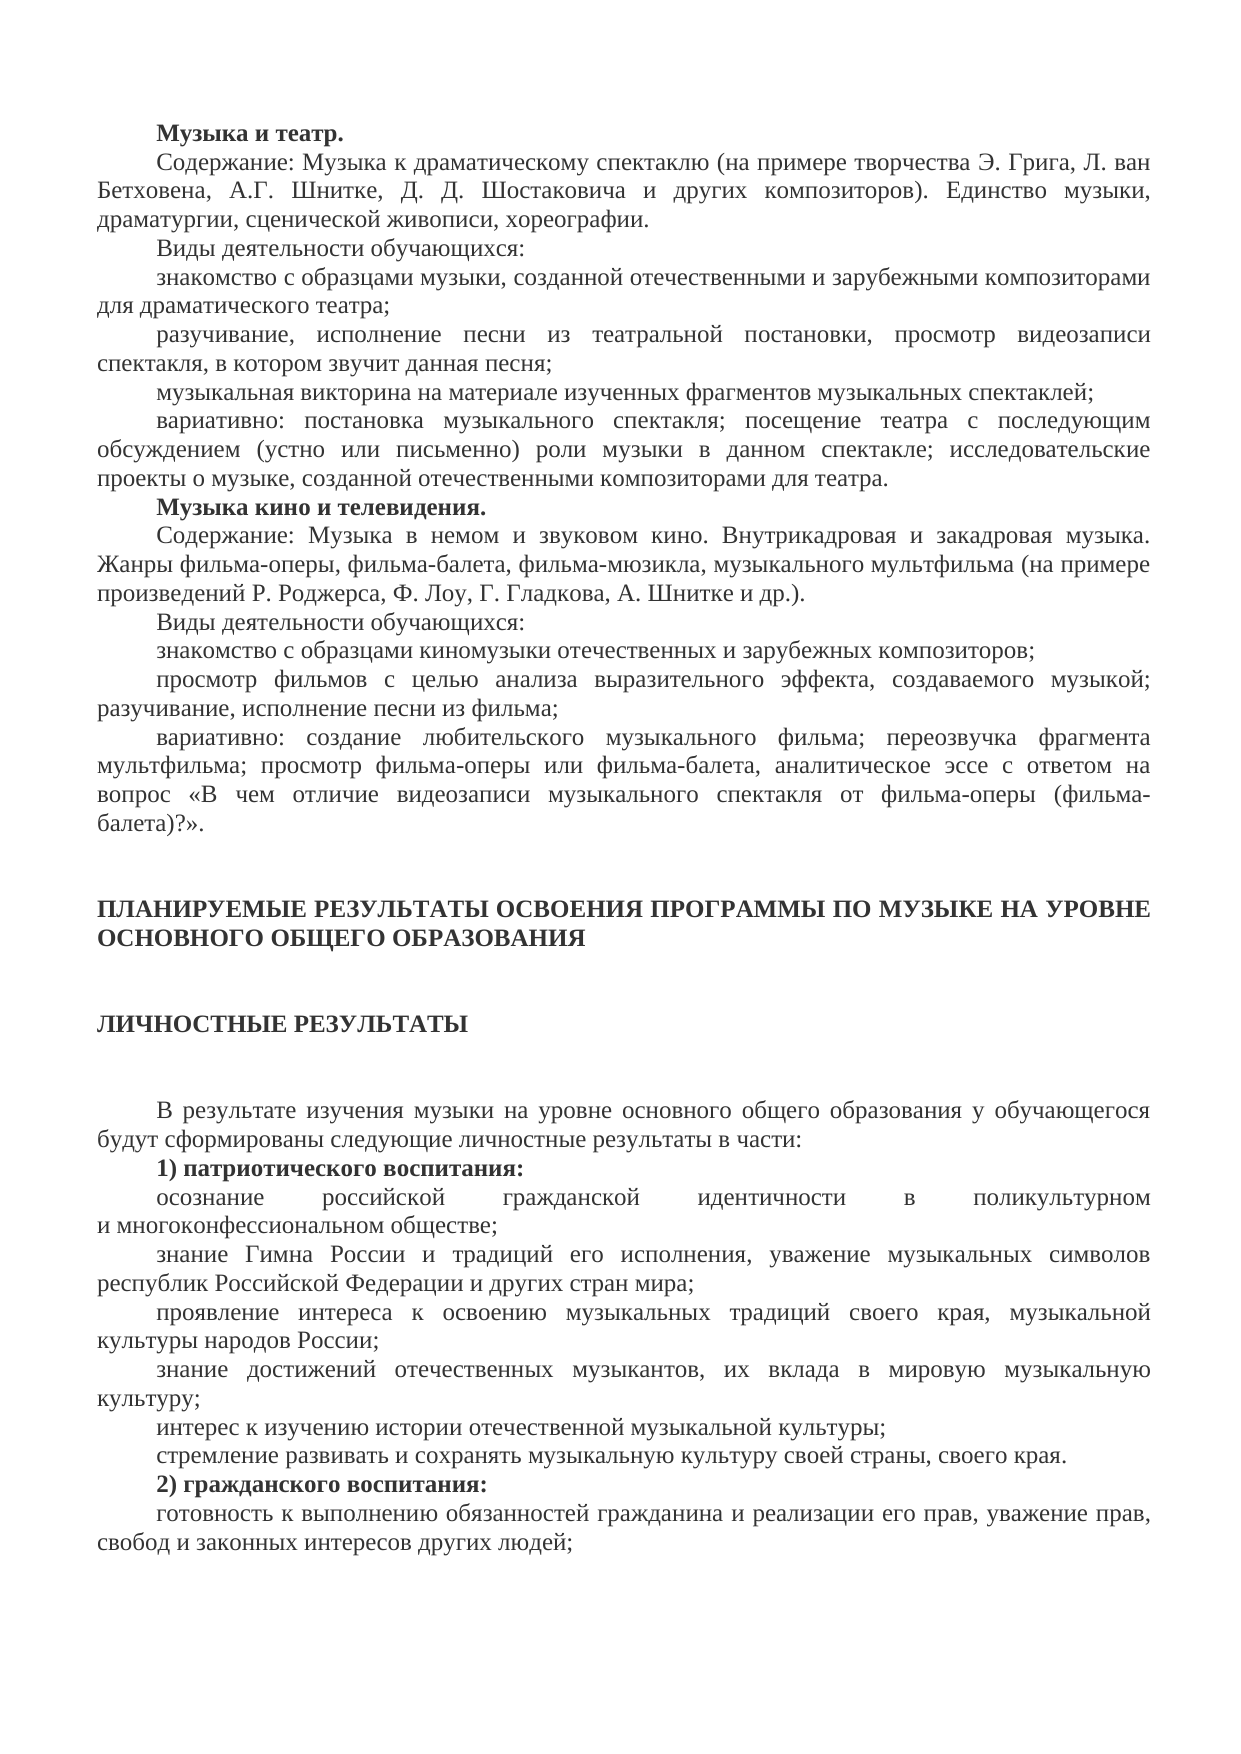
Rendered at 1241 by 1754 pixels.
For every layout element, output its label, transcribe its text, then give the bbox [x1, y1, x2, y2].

text 2) гражданского воспитания: [97, 1469, 1152, 1498]
text знакомство с образцами киномузыки отечественных и зарубежных композиторов; [97, 636, 1152, 664]
text вариативно: создание любительского музыкального фильма; переозвучка фрагмента мультфильма; просмотр фильма-оперы или фильма-балета, аналитическое эссе с ответом на вопрос «В чем отличие видеозаписи музыкального спектакля от фильма-оперы (фильма-балета)?». [97, 722, 1152, 837]
text ПЛАНИРУЕМЫЕ РЕЗУЛЬТАТЫ ОСВОЕНИЯ ПРОГРАММЫ ПО МУЗЫКЕ НА УРОВНЕ ОСНОВНОГО ОБЩЕГО ОБРАЗОВАНИЯ [97, 894, 1152, 952]
text знание достижений отечественных музыкантов, их вклада в мировую музыкальную культуру; [97, 1354, 1152, 1412]
text проявление интереса к освоению музыкальных традиций своего края, музыкальной культуры народов России; [97, 1297, 1152, 1354]
text осознание российской гражданской идентичности в поликультурном и многоконфессиональном обществе; [97, 1182, 1152, 1239]
text знание Гимна России и традиций его исполнения, уважение музыкальных символов республик Российской Федерации и других стран мира; [97, 1239, 1152, 1297]
text Музыка кино и телевидения. [97, 492, 1152, 521]
text В результате изучения музыки на уровне основного общего образования у обучающегося будут сформированы следующие личностные результаты в части: [97, 1096, 1152, 1153]
text Содержание: Музыка к драматическому спектаклю (на примере творчества Э. Грига, Л. ван Бетховена, А.Г. Шнитке, Д. Д. Шостаковича и других композиторов). Единство музыки, драматургии, сценической живописи, хореографии. [97, 147, 1152, 233]
text Виды деятельности обучающихся: [97, 607, 1152, 636]
text Музыка и театр. [97, 118, 1152, 147]
text 1) патриотического воспитания: [97, 1153, 1152, 1182]
text знакомство с образцами музыки, созданной отечественными и зарубежными композиторами для драматического театра; [97, 262, 1152, 319]
text музыкальная викторина на материале изученных фрагментов музыкальных спектаклей; [97, 377, 1152, 406]
text ЛИЧНОСТНЫЕ РЕЗУЛЬТАТЫ [97, 1009, 1152, 1038]
text разучивание, исполнение песни из театральной постановки, просмотр видеозаписи спектакля, в котором звучит данная песня; [97, 319, 1152, 377]
text Содержание: Музыка в немом и звуковом кино. Внутрикадровая и закадровая музыка. Жанры фильма-оперы, фильма-балета, фильма-мюзикла, музыкального мультфильма (на примере произведений Р. Роджерса, Ф. Лоу, Г. Гладкова, А. Шнитке и др.). [97, 521, 1152, 607]
text стремление развивать и сохранять музыкальную культуру своей страны, своего края. [97, 1441, 1152, 1469]
text готовность к выполнению обязанностей гражданина и реализации его прав, уважение прав, свобод и законных интересов других людей; [97, 1498, 1152, 1556]
text вариативно: постановка музыкального спектакля; посещение театра с последующим обсуждением (устно или письменно) роли музыки в данном спектакле; исследовательские проекты о музыке, созданной отечественными композиторами для театра. [97, 406, 1152, 492]
text интерес к изучению истории отечественной музыкальной культуры; [97, 1412, 1152, 1441]
text просмотр фильмов с целью анализа выразительного эффекта, создаваемого музыкой; разучивание, исполнение песни из фильма; [97, 664, 1152, 722]
text Виды деятельности обучающихся: [97, 233, 1152, 262]
